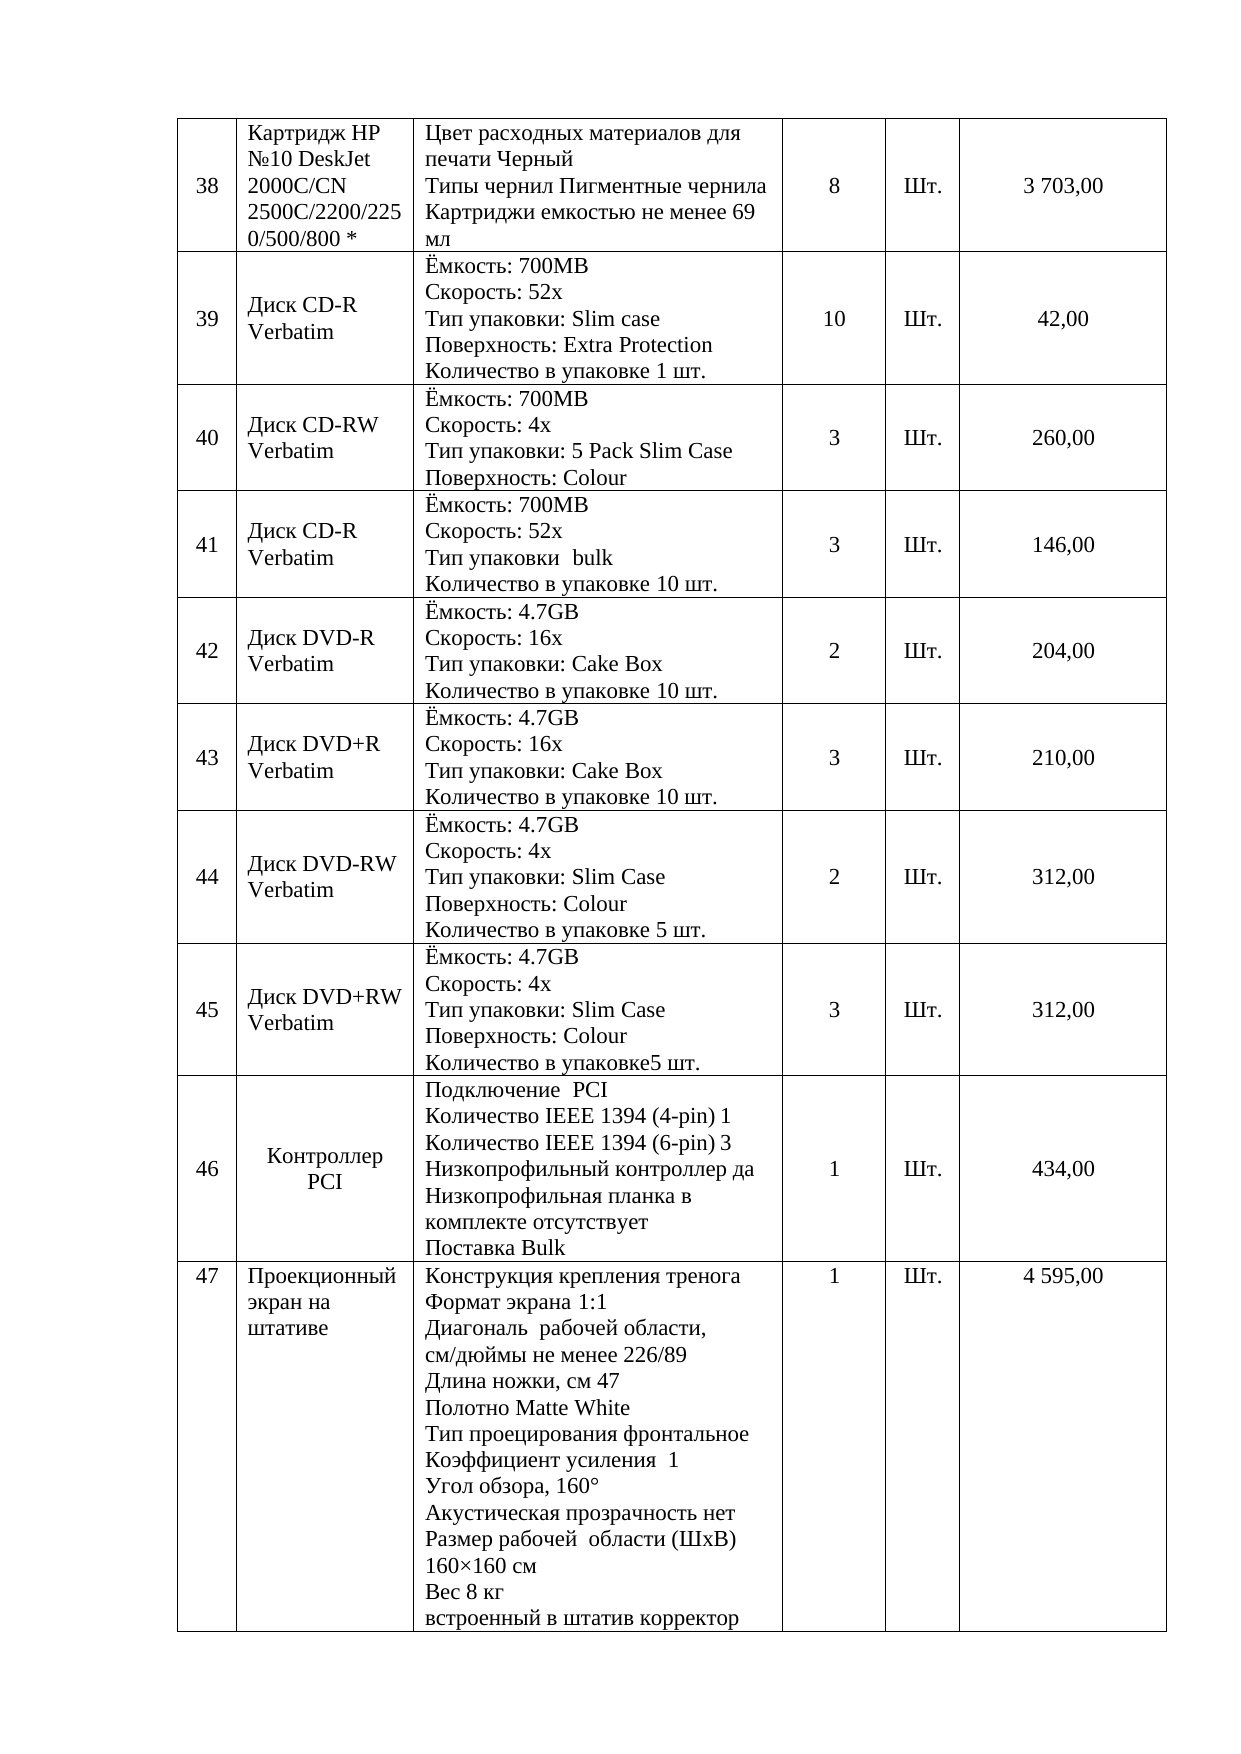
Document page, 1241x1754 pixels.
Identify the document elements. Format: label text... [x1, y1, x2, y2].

table_cell 47 [178, 1262, 236, 1631]
table_cell Шт. [886, 944, 959, 1075]
table_cell Диск DVD-RW Verbatim [237, 811, 413, 942]
table_cell 46 [178, 1076, 236, 1261]
table_cell Ёмкость: 700MB Скорость: 4x Тип упаковки: 5 Pack Slim Case Поверхность: Colour [414, 385, 782, 490]
table_cell Шт. [886, 119, 959, 251]
table_cell 38 [178, 119, 236, 251]
table_cell Ёмкость: 4.7GB Скорость: 16x Тип упаковки: Cake Box Количество в упаковке 10 шт. [414, 598, 782, 703]
table_cell Ёмкость: 4.7GB Скорость: 4x Тип упаковки: Slim Case Поверхность: Colour Количество в упаковке5 шт. [414, 944, 782, 1075]
table_cell 43 [178, 704, 236, 809]
table_cell 260,00 [960, 385, 1166, 490]
table_cell 3 [783, 704, 885, 809]
table_cell Диск DVD+R Verbatim [237, 704, 413, 809]
table_cell Шт. [886, 1262, 959, 1631]
table_cell 146,00 [960, 491, 1166, 597]
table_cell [414, 1262, 782, 1631]
table_cell 1 [783, 1076, 885, 1261]
table_cell 4 595,00 [960, 1262, 1166, 1631]
table_cell Ёмкость: 700MB Скорость: 52x Тип упаковки: Slim case Поверхность: Extra Protection Количество в упаковке 1 шт. [414, 252, 782, 384]
table_cell Ёмкость: 4.7GB Скорость: 16x Тип упаковки: Cake Box Количество в упаковке 10 шт. [414, 704, 782, 809]
table_cell 3 [783, 944, 885, 1075]
table_cell Шт. [886, 598, 959, 703]
table_cell 210,00 [960, 704, 1166, 809]
table_cell Ёмкость: 700MB Скорость: 52x Тип упаковки bulk Количество в упаковке 10 шт. [414, 491, 782, 597]
table_cell Диск CD-R Verbatim [237, 252, 413, 384]
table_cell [237, 1262, 413, 1631]
table_cell Картридж HP №10 DeskJet 2000C/CN 2500C/2200/2250/500/800 * [237, 119, 413, 251]
table_cell Шт. [886, 811, 959, 942]
table_cell 3 [783, 491, 885, 597]
table_cell 312,00 [960, 811, 1166, 942]
table_cell Диск CD-RW Verbatim [237, 385, 413, 490]
table_cell 312,00 [960, 944, 1166, 1075]
table_cell Диск DVD-R Verbatim [237, 598, 413, 703]
table_cell 204,00 [960, 598, 1166, 703]
table_cell Шт. [886, 1076, 959, 1261]
table_cell 41 [178, 491, 236, 597]
table_cell Цвет расходных материалов для печати Черный Типы чернил Пигментные чернила Картриджи емкостью не менее 69 мл [414, 119, 782, 251]
table_cell 3 703,00 [960, 119, 1166, 251]
table_cell 39 [178, 252, 236, 384]
table_cell 42,00 [960, 252, 1166, 384]
table_cell 10 [783, 252, 885, 384]
table_cell 8 [783, 119, 885, 251]
table_cell 1 [783, 1262, 885, 1631]
table_cell 3 [783, 385, 885, 490]
table_cell 2 [783, 598, 885, 703]
table_cell 45 [178, 944, 236, 1075]
table_cell Диск CD-R Verbatim [237, 491, 413, 597]
table_cell Контроллер PCI [237, 1076, 413, 1261]
table_cell Шт. [886, 704, 959, 809]
table_cell 44 [178, 811, 236, 942]
table_cell 42 [178, 598, 236, 703]
table_cell Шт. [886, 491, 959, 597]
table_cell 40 [178, 385, 236, 490]
table_cell Диск DVD+RW Verbatim [237, 944, 413, 1075]
table_cell Шт. [886, 385, 959, 490]
table_cell Ёмкость: 4.7GB Скорость: 4x Тип упаковки: Slim Case Поверхность: Colour Количество в упаковке 5 шт. [414, 811, 782, 942]
table_cell 2 [783, 811, 885, 942]
table_cell Шт. [886, 252, 959, 384]
table_cell Подключение PCI Количество IEEE 1394 (4-pin) 1 Количество IEEE 1394 (6-pin) 3 Низкопрофильный контроллер да Низкопрофильная планка в комплекте отсутствует Поставка Bulk [414, 1076, 782, 1261]
table_cell 434,00 [960, 1076, 1166, 1261]
